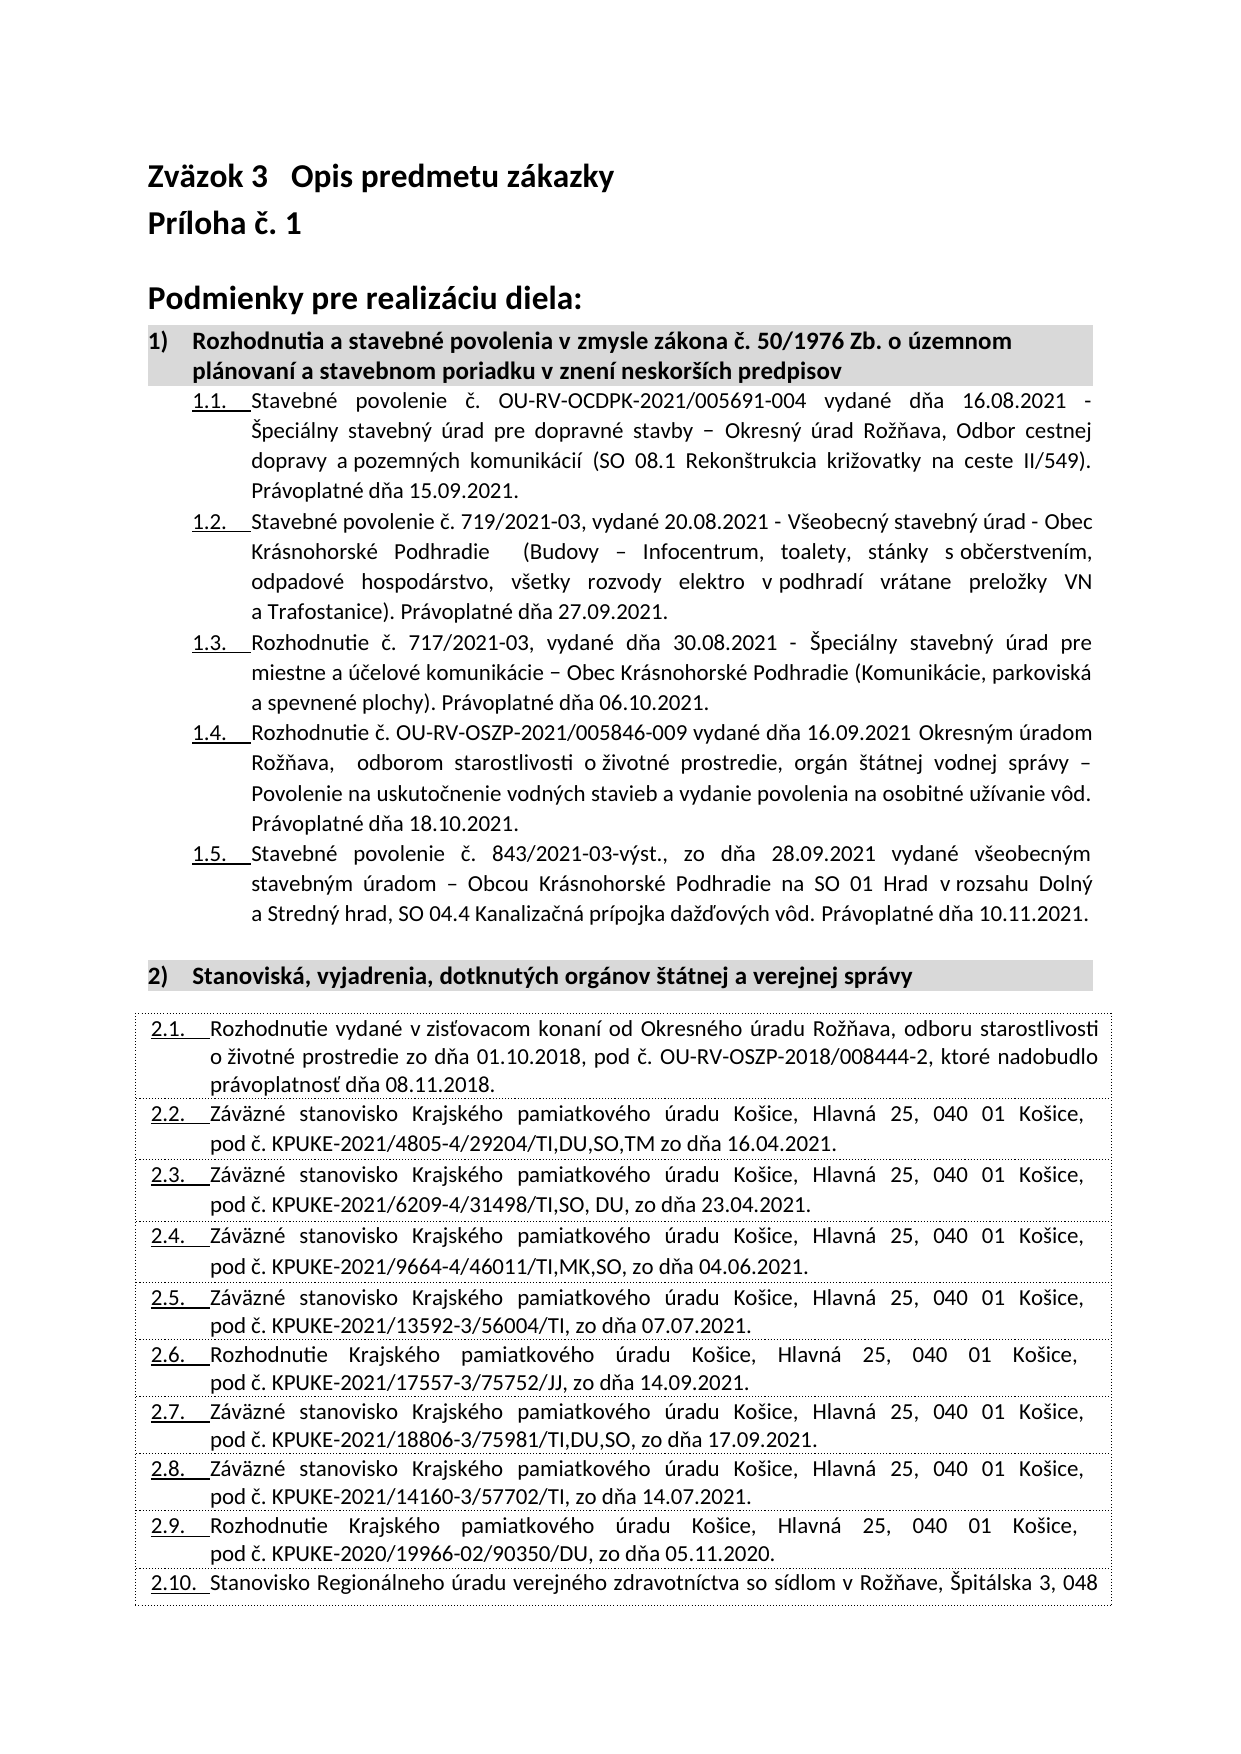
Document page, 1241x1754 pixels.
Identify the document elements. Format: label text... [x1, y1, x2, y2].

table_cell Rozhodnutie Krajského pamiatkového úradu Košice, Hlavná 25, 040 01 Košice, pod č. KPUKE-2020/19966-02/90350/DU, zo dňa 05.11.2020. [136, 1510, 1111, 1567]
list Stanoviská, vyjadrenia, dotknutých orgánov štátnej a verejnej správy [148, 960, 1093, 991]
list Rozhodnutie č. 717/2021-03, vydané dňa 30.08.2021 - Špeciálny stavebný úrad pre miestne a účelové komunikácie − Obec Krásnohorské Podhradie (Komunikácie, parkoviská a spevnené plochy). Právoplatné dňa 06.10.2021. [192, 628, 1093, 716]
table_cell Záväzné stanovisko Krajského pamiatkového úradu Košice, Hlavná 25, 040 01 Košice, pod č. KPUKE-2021/6209-4/31498/TI,SO, DU, zo dňa 23.04.2021. [136, 1159, 1111, 1221]
text Zväzok 3 Opis predmetu zákazky [148, 154, 1093, 195]
table_cell Rozhodnutie Krajského pamiatkového úradu Košice, Hlavná 25, 040 01 Košice, pod č. KPUKE-2021/17557-3/75752/JJ, zo dňa 14.09.2021. [136, 1339, 1111, 1396]
table_cell Záväzné stanovisko Krajského pamiatkového úradu Košice, Hlavná 25, 040 01 Košice, pod č. KPUKE-2021/13592-3/56004/TI, zo dňa 07.07.2021. [136, 1282, 1111, 1339]
list Stavebné povolenie č. OU-RV-OCDPK-2021/005691-004 vydané dňa 16.08.2021 - Špeciálny stavebný úrad pre dopravné stavby − Okresný úrad Rožňava, Odbor cestnej dopravy a pozemných komunikácií (SO 08.1 Rekonštrukcia križovatky na ceste II/549). Právoplatné dňa 15.09.2021. [192, 386, 1093, 505]
table_cell Záväzné stanovisko Krajského pamiatkového úradu Košice, Hlavná 25, 040 01 Košice, pod č. KPUKE-2021/4805-4/29204/TI,DU,SO,TM zo dňa 16.04.2021. [136, 1098, 1111, 1159]
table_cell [136, 1568, 1111, 1605]
list Stavebné povolenie č. 719/2021-03, vydané 20.08.2021 - Všeobecný stavebný úrad - Obec Krásnohorské Podhradie (Budovy – Infocentrum, toalety, stánky s občerstvením, odpadové hospodárstvo, všetky rozvody elektro v podhradí vrátane preložky VN a Trafostanice). Právoplatné dňa 27.09.2021. [192, 507, 1093, 626]
text Podmienky pre realizáciu diela: [148, 277, 1093, 318]
table_cell Záväzné stanovisko Krajského pamiatkového úradu Košice, Hlavná 25, 040 01 Košice, pod č. KPUKE-2021/9664-4/46011/TI,MK,SO, zo dňa 04.06.2021. [136, 1221, 1111, 1282]
text Príloha č. 1 [148, 202, 1093, 243]
list Stavebné povolenie č. 843/2021-03-výst., zo dňa 28.09.2021 vydané všeobecným stavebným úradom – Obcou Krásnohorské Podhradie na SO 01 Hrad v rozsahu Dolný a Stredný hrad, SO 04.4 Kanalizačná prípojka dažďových vôd. Právoplatné dňa 10.11.2021. [192, 839, 1093, 928]
list Rozhodnutie č. OU-RV-OSZP-2021/005846-009 vydané dňa 16.09.2021 Okresným úradom Rožňava, odborom starostlivosti o životné prostredie, orgán štátnej vodnej správy – Povolenie na uskutočnenie vodných stavieb a vydanie povolenia na osobitné užívanie vôd. Právoplatné dňa 18.10.2021. [192, 718, 1093, 837]
list Rozhodnutia a stavebné povolenia v zmysle zákona č. 50/1976 Zb. o územnom plánovaní a stavebnom poriadku v znení neskorších predpisov [148, 325, 1093, 386]
table_header Rozhodnutie vydané v zisťovacom konaní od Okresného úradu Rožňava, odboru starostlivosti o životné prostredie zo dňa 01.10.2018, pod č. OU-RV-OSZP-2018/008444-2, ktoré nadobudlo právoplatnosť dňa 08.11.2018. [136, 1013, 1111, 1098]
table_cell Záväzné stanovisko Krajského pamiatkového úradu Košice, Hlavná 25, 040 01 Košice, pod č. KPUKE-2021/14160-3/57702/TI, zo dňa 14.07.2021. [136, 1453, 1111, 1510]
table_cell Záväzné stanovisko Krajského pamiatkového úradu Košice, Hlavná 25, 040 01 Košice, pod č. KPUKE-2021/18806-3/75981/TI,DU,SO, zo dňa 17.09.2021. [136, 1396, 1111, 1453]
